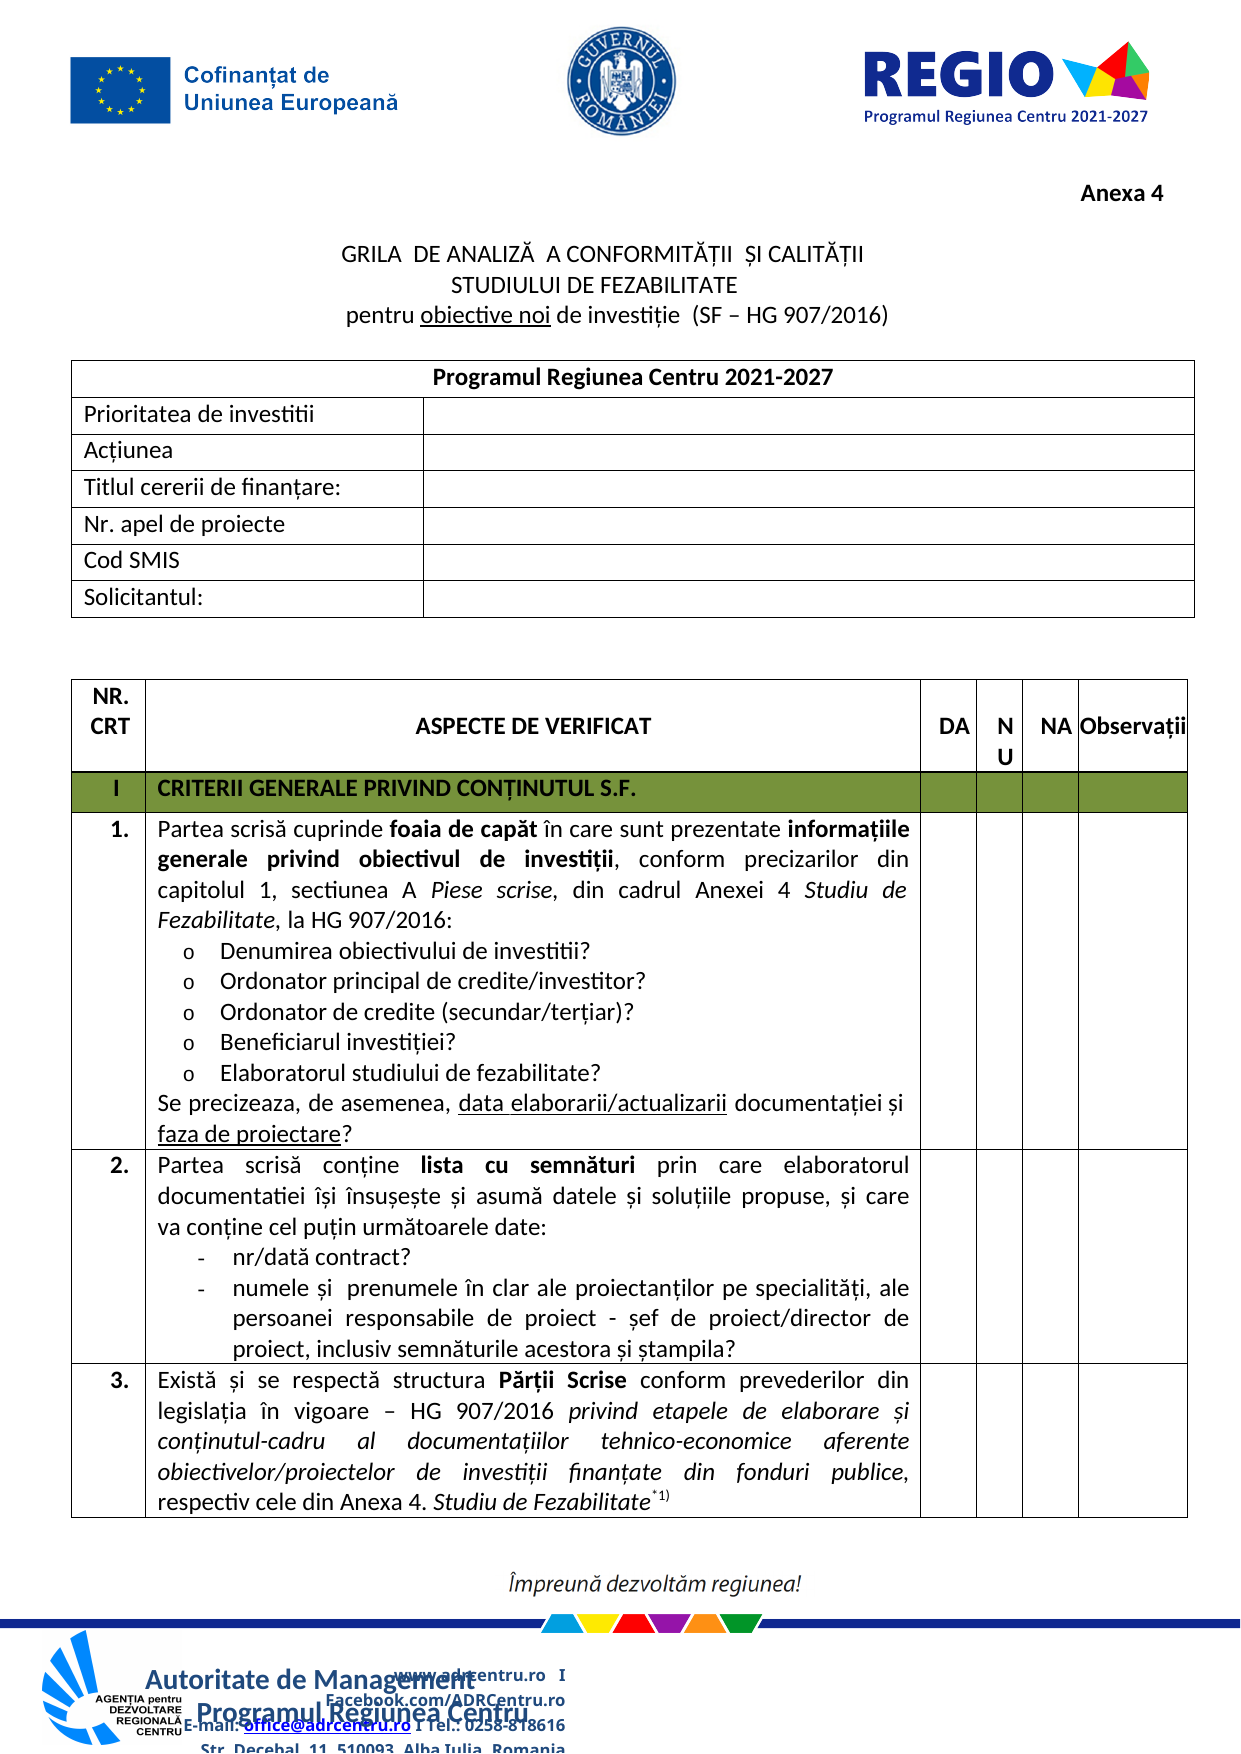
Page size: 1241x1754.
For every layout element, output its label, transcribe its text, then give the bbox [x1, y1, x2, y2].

table_cell [921, 813, 976, 1149]
table_cell [1023, 1364, 1078, 1517]
table_cell [1079, 1364, 1187, 1517]
table_cell [424, 581, 1194, 617]
table_cell Cod SMIS [72, 545, 423, 580]
table_header NA [1023, 680, 1078, 771]
table_cell Nr. apel de proiecte [72, 508, 423, 544]
table_cell [72, 1364, 145, 1517]
table_header ASPECTE DE VERIFICAT [146, 680, 920, 771]
table_cell [424, 471, 1194, 507]
table_cell [921, 1150, 976, 1363]
text GRILA DE ANALIZĂ A CONFORMITĂȚII ȘI CALITĂȚII [278, 238, 927, 269]
table_cell [1023, 813, 1078, 1149]
picture [66, 53, 425, 128]
table_cell [1079, 773, 1187, 812]
table_cell Acțiunea [72, 435, 423, 470]
picture [864, 41, 1150, 125]
table_header NR. CRT [72, 680, 145, 771]
table_header Observații [1079, 680, 1187, 771]
table_header DA [921, 680, 976, 771]
table_header Programul Regiunea Centru 2021-2027 [72, 361, 1194, 397]
table_cell [1079, 813, 1187, 1149]
table_cell [977, 1364, 1022, 1517]
table_cell [72, 1150, 145, 1363]
table_cell [424, 398, 1194, 434]
table_header NU [977, 680, 1022, 771]
table_cell [1079, 1150, 1187, 1363]
picture [0, 1614, 550, 1745]
picture [495, 1571, 814, 1597]
table_cell [1023, 773, 1078, 812]
table_cell [977, 813, 1022, 1149]
table_cell Partea scrisă cuprinde foaia de capăt în care sunt prezentate informaţiile generale privind obiectivul de investiţii, conform precizarilor din capitolul 1, sectiunea A Piese scrise, din cadrul Anexei 4 Studiu de Fezabilitate, la HG 907/2016: Denumirea obiectivului de investitii? Ordonator principal de credite/investitor? Ordonator de credite (secundar/terţiar)? Beneficiarul investiţiei? Elaboratorul studiului de fezabilitate? Se precizeaza, de asemenea, data elaborarii/actualizarii documentației și faza de proiectare? [146, 813, 920, 1149]
picture [574, 1614, 1241, 1633]
table_cell [424, 508, 1194, 544]
table_cell [921, 1364, 976, 1517]
table_cell Prioritatea de investitii [72, 398, 423, 434]
table_cell [1023, 1150, 1078, 1363]
table_cell CRITERII GENERALE PRIVIND CONŢINUTUL S.F. [146, 773, 920, 812]
text STUDIULUI DE FEZABILITATE [407, 269, 782, 299]
table_cell [424, 545, 1194, 580]
table_cell Solicitantul: [72, 581, 423, 617]
text pentru obiective noi de investiție (SF – HG 907/2016) [337, 299, 898, 330]
table_cell [921, 773, 976, 812]
table_cell [977, 1150, 1022, 1363]
picture [547, 0, 692, 154]
table_cell I [72, 773, 145, 812]
text Anexa 4 [130, 177, 1163, 208]
table_cell Partea scrisă conține lista cu semnături prin care elaboratorul documentatiei îşi însuşeşte şi asumă datele şi soluţiile propuse, şi care va conţine cel puţin următoarele date: nr/dată contract? numele şi prenumele în clar ale proiectanţilor pe specialităţi, ale persoanei responsabile de proiect - şef de proiect/director de proiect, inclusiv semnăturile acestora şi ştampila? [146, 1150, 920, 1363]
table_cell [977, 773, 1022, 812]
table_cell [424, 435, 1194, 470]
table_cell Titlul cererii de finanţare: [72, 471, 423, 507]
table_cell [72, 813, 145, 1149]
